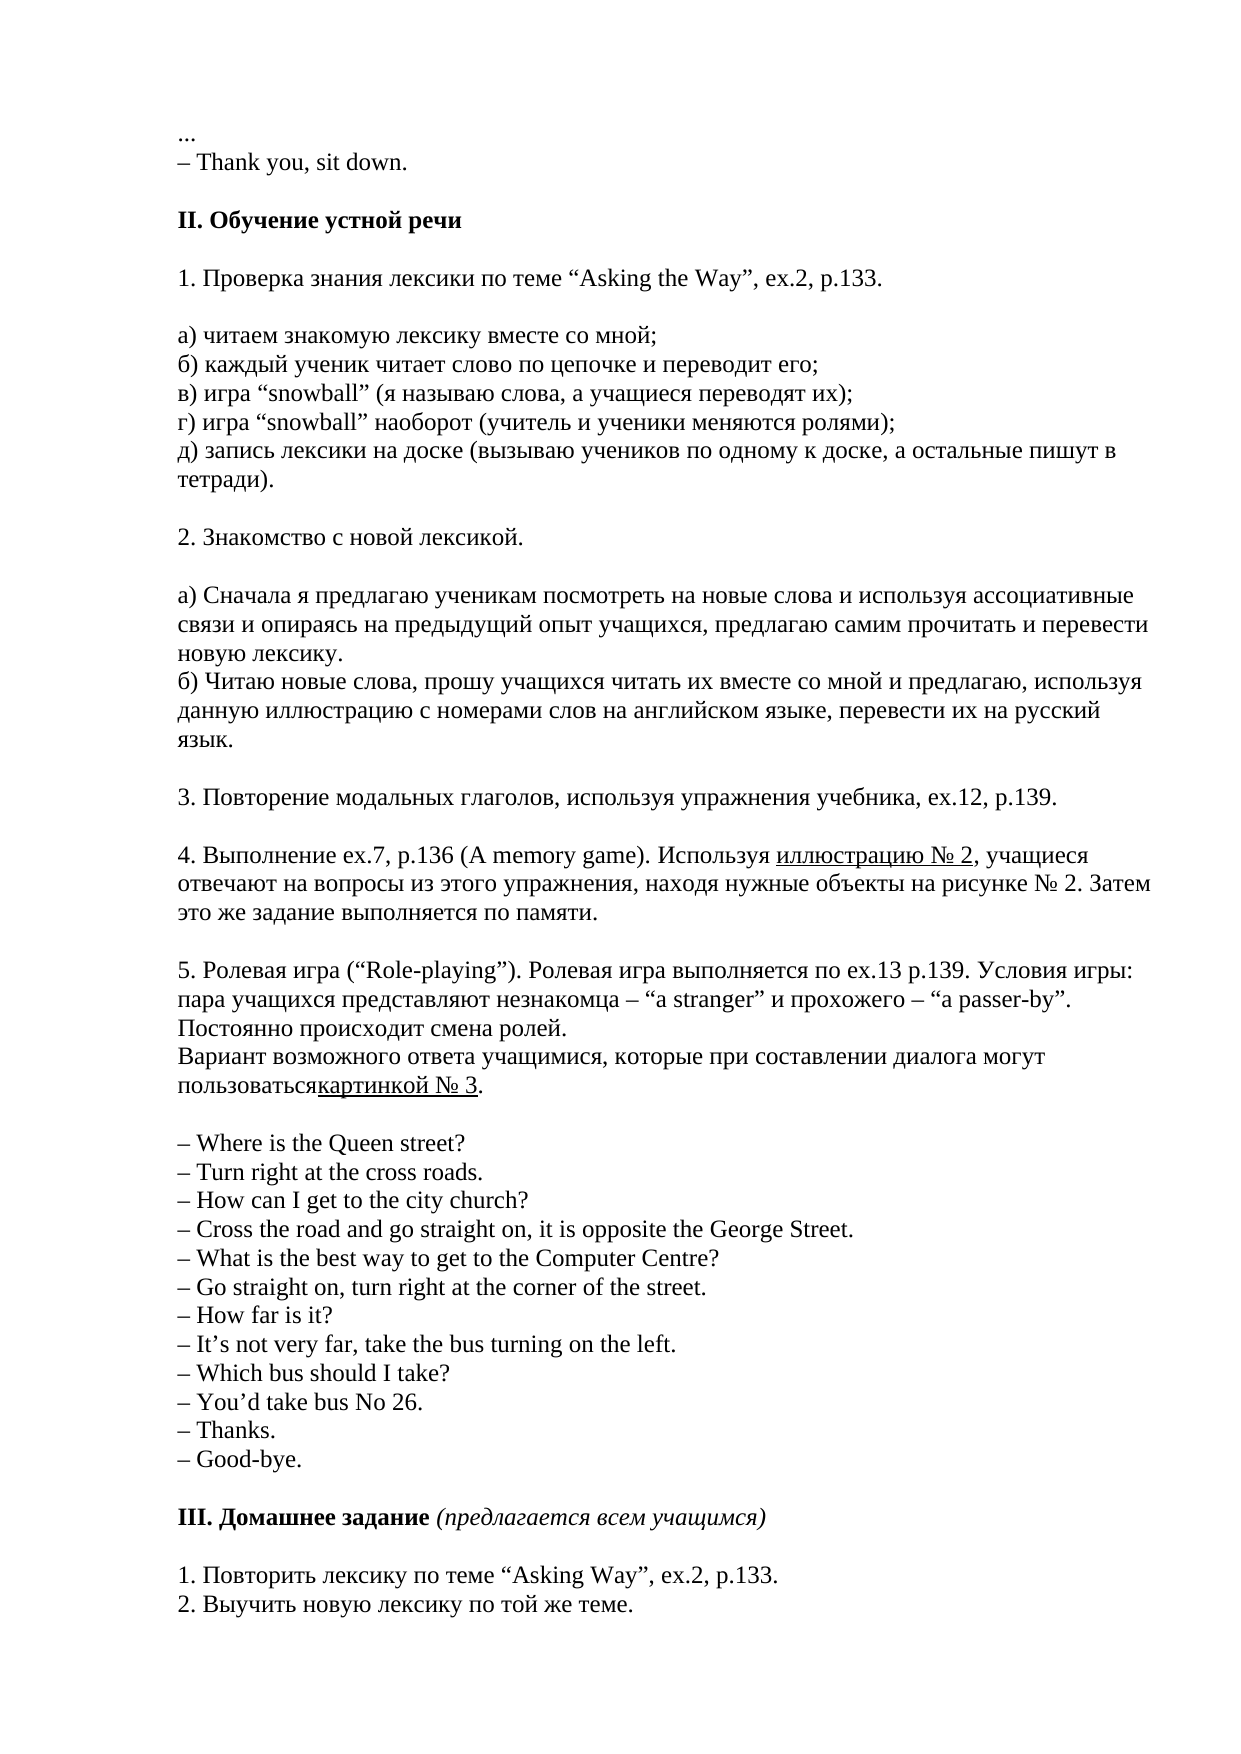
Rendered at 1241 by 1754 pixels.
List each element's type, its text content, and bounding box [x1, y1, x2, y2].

text III. Домашнее задание (предлагается всем учащимся) [177, 1502, 1152, 1531]
text – Where is the Queen street? – Turn right at the cross roads. – How can I get to the city church? – Cross the road and go straight on, it is opposite the George Street. – What is the best way to get to the Computer Centre? – Go straight on, turn right at the corner of the street. – How far is it? – It’s not very far, take the bus turning on the left. – Which bus should I take? – You’d take bus No 26. – Thanks. – Good-bye. [177, 1128, 1152, 1473]
text 5. Ролевая игра (“Role-playing”). Ролевая игра выполняется по ex.13 р.139. Условия игры: пара учащихся представляют незнакомца – “a stranger” и прохожего – “a passer-by”. Постоянно происходит смена ролей. Вариант возможного ответа учащимися, которые при составлении диалога могут пользоватьсякартинкой № 3. [177, 955, 1152, 1099]
text 4. Выполнение ех.7, р.136 (A memory game). Используя иллюстрацию № 2, учащиеся отвечают на вопросы из этого упражнения, находя нужные объекты на рисунке № 2. Затем это же задание выполняется по памяти. [177, 840, 1152, 926]
text 2. Знакомство с новой лексикой. [177, 522, 1152, 551]
text 1. Проверка знания лексики по теме “Asking the Way”, ex.2, р.133. [177, 263, 1152, 291]
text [177, 118, 1152, 176]
text 3. Повторение модальных глаголов, используя упражнения учебника, ех.12, р.139. [177, 782, 1152, 811]
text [177, 1560, 1152, 1618]
text а) читаем знакомую лексику вместе со мной; б) каждый ученик читает слово по цепочке и переводит его; в) игра “snowball” (я называю слова, а учащиеся переводят их); г) игра “snowball” наоборот (учитель и ученики меняются ролями); д) запись лексики на доске (вызываю учеников по одному к доске, а остальные пишут в тетради). [177, 321, 1152, 493]
text II. Обучение устной речи [177, 205, 1152, 233]
text а) Сначала я предлагаю ученикам посмотреть на новые слова и используя ассоциативные связи и опираясь на предыдущий опыт учащихся, предлагаю самим прочитать и перевести новую лексику. б) Читаю новые слова, прошу учащихся читать их вместе со мной и предлагаю, используя данную иллюстрацию с номерами слов на английском языке, перевести их на русский язык. [177, 580, 1152, 753]
